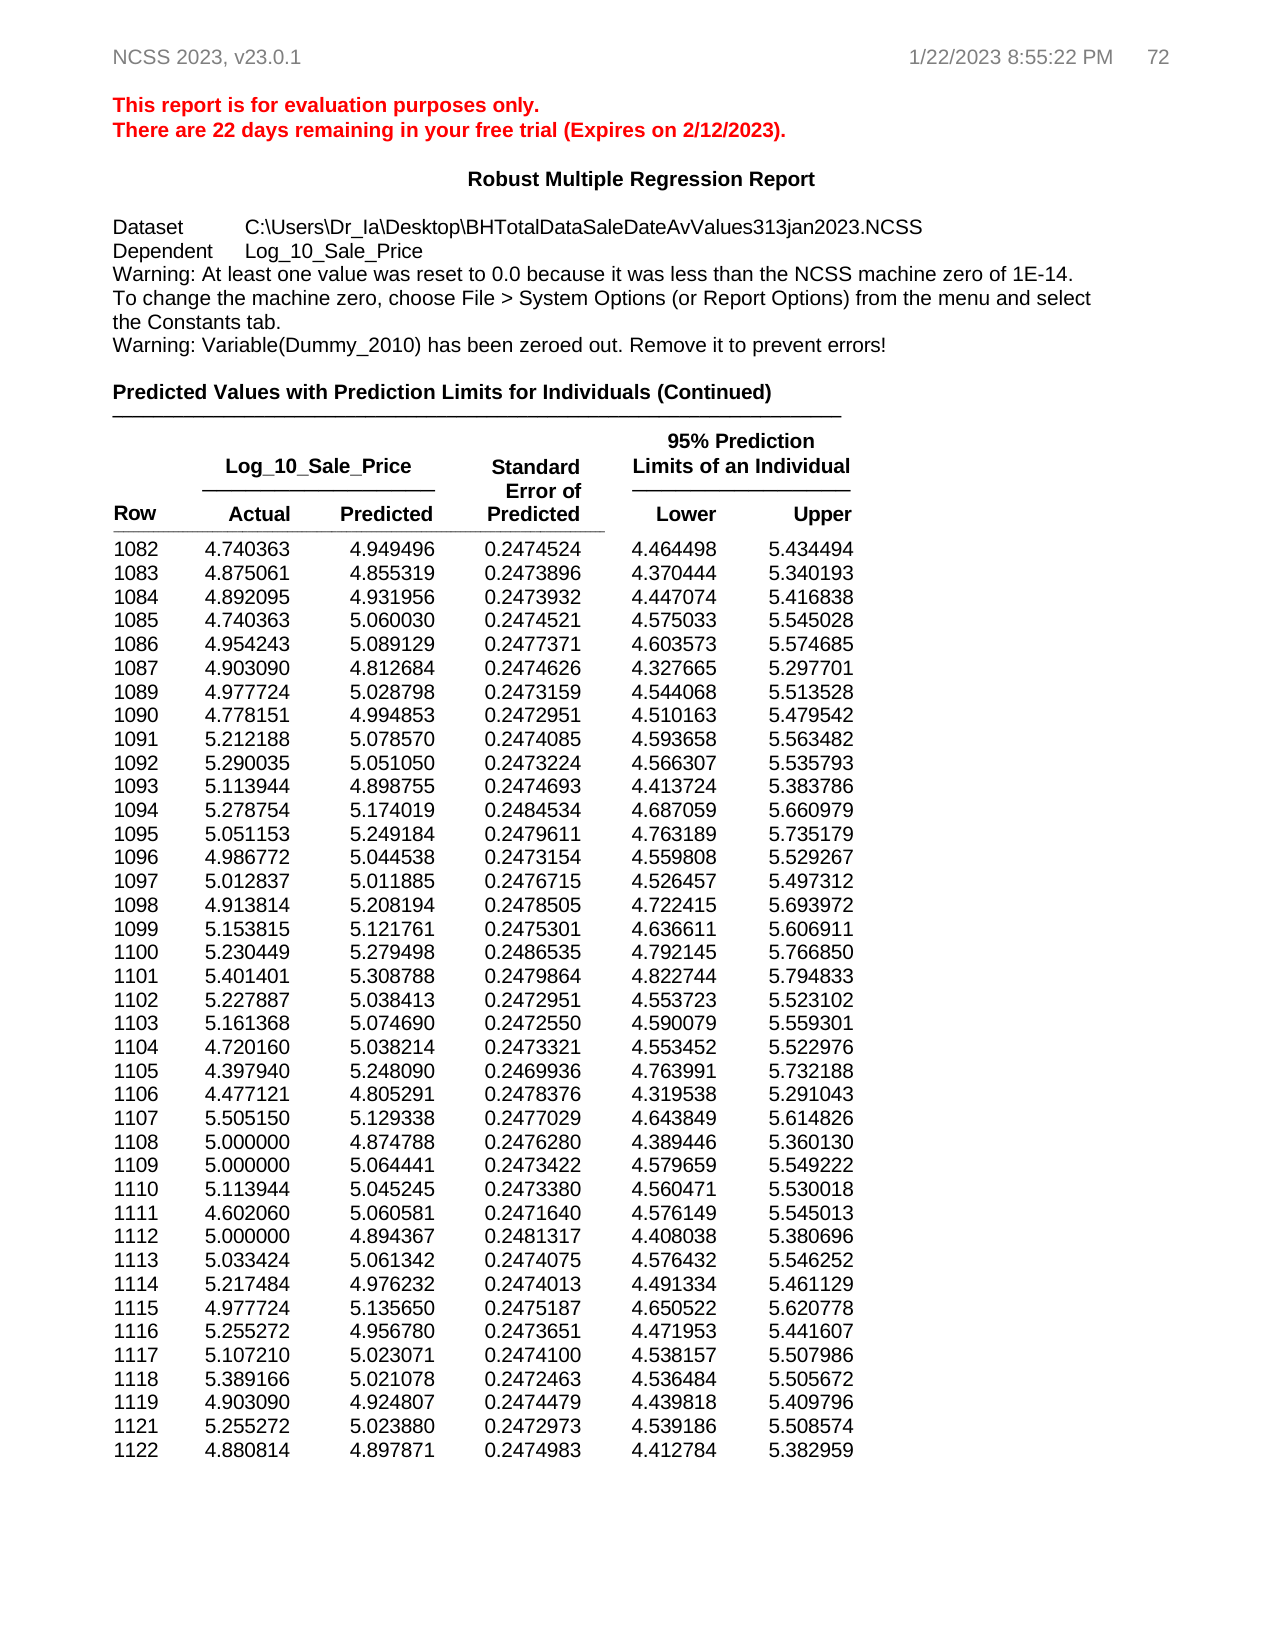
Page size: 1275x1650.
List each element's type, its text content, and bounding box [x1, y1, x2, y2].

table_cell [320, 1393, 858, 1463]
text 95% Prediction [667, 429, 1181, 453]
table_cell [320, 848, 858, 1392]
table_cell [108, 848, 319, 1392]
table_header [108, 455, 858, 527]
text ──────────────────────────────────────────────────────────────────────── [112, 404, 1181, 428]
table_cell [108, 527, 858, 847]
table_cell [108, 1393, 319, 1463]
text Predicted Values with Prediction Limits for Individuals (Continued) [112, 381, 1181, 404]
